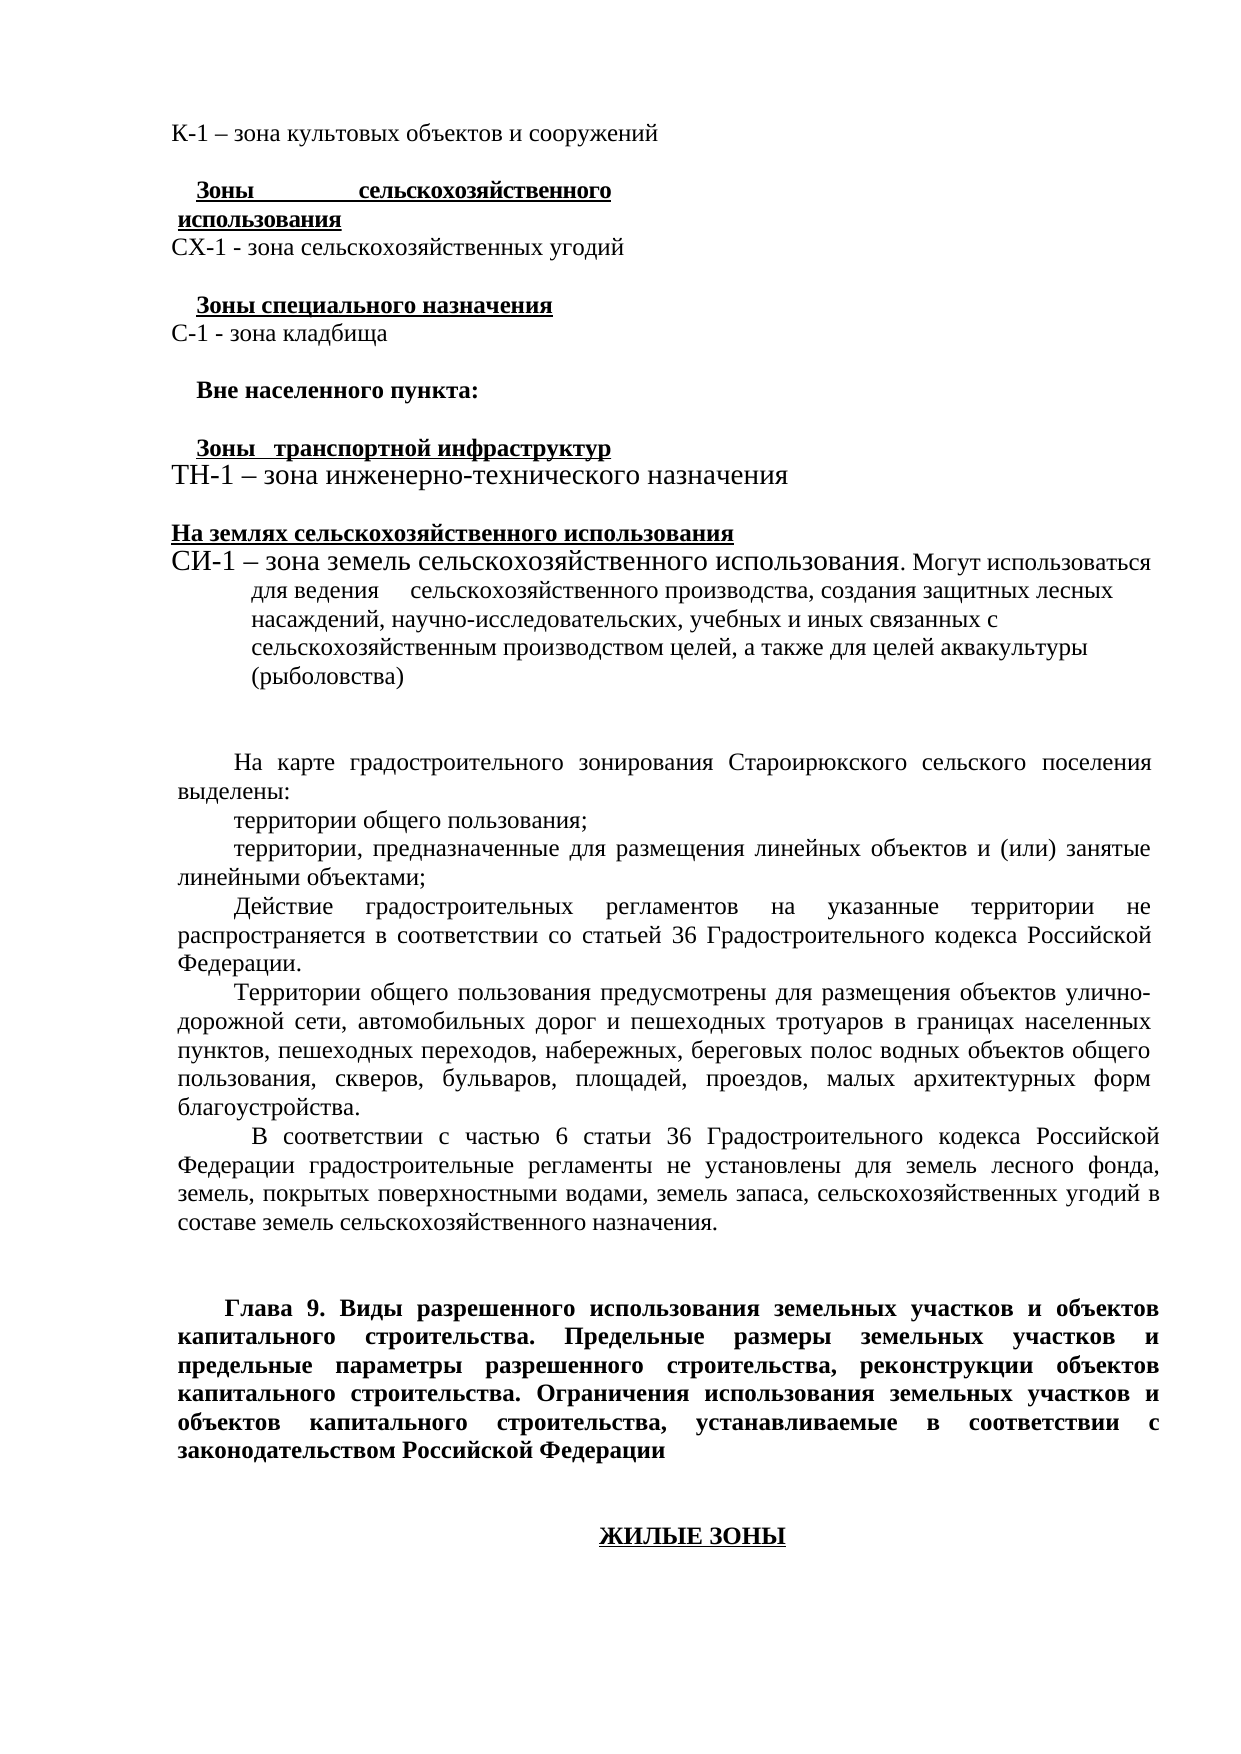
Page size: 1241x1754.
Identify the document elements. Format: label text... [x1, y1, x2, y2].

text К-1 – зона культовых объектов и сооружений [171, 118, 1187, 147]
text Территории общего пользования предусмотрены для размещения объектов улично-дорожной сети, автомобильных дорог и пешеходных тротуаров в границах населенных пунктов, пешеходных переходов, набережных, береговых полос водных объектов общего пользования, скверов, бульваров, площадей, проездов, малых архитектурных форм благоустройства. [177, 977, 1152, 1121]
text Вне населенного пункта: [171, 376, 1187, 404]
text С-1 - зона кладбища [171, 319, 1187, 347]
text Зоны транспортной инфраструктур [171, 433, 1187, 462]
text территории, предназначенные для размещения линейных объектов и (или) занятые линейными объектами; [177, 833, 1152, 891]
text территории общего пользования; [177, 805, 1152, 833]
text СХ-1 - зона сельскохозяйственных угодий [171, 233, 1187, 261]
text ЖИЛЫЕ ЗОНЫ [177, 1521, 1160, 1550]
text СИ-1 – зона земель сельскохозяйственного использования. Могут использоваться для ведения сельскохозяйственного производства, создания защитных лесных насаждений, научно-исследовательских, учебных и иных связанных с сельскохозяйственным производством целей, а также для целей аквакультуры (рыболовства) [171, 547, 1187, 690]
text На землях сельскохозяйственного использования [171, 519, 1187, 547]
text На карте градостроительного зонирования Староирюкского сельского поселения выделены: [177, 747, 1152, 805]
text ТН-1 – зона инженерно-технического назначения [171, 462, 1187, 490]
text Действие градостроительных регламентов на указанные территории не распространяется в соответствии со статьей 36 Градостроительного кодекса Российской Федерации. [177, 891, 1152, 977]
text В соответствии с частью 6 статьи 36 Градостроительного кодекса Российской Федерации градостроительные регламенты не установлены для земель лесного фонда, земель, покрытых поверхностными водами, земель запаса, сельскохозяйственных угодий в составе земель сельскохозяйственного назначения. [177, 1121, 1160, 1236]
text Зоны сельскохозяйственного использования [177, 175, 612, 233]
text Зоны специального назначения [177, 290, 702, 319]
text Глава 9. Виды разрешенного использования земельных участков и объектов капитального строительства. Предельные размеры земельных участков и предельные параметры разрешенного строительства, реконструкции объектов капитального строительства. Ограничения использования земельных участков и объектов капитального строительства, устанавливаемые в соответствии с законодательством Российской Федерации [177, 1293, 1160, 1464]
